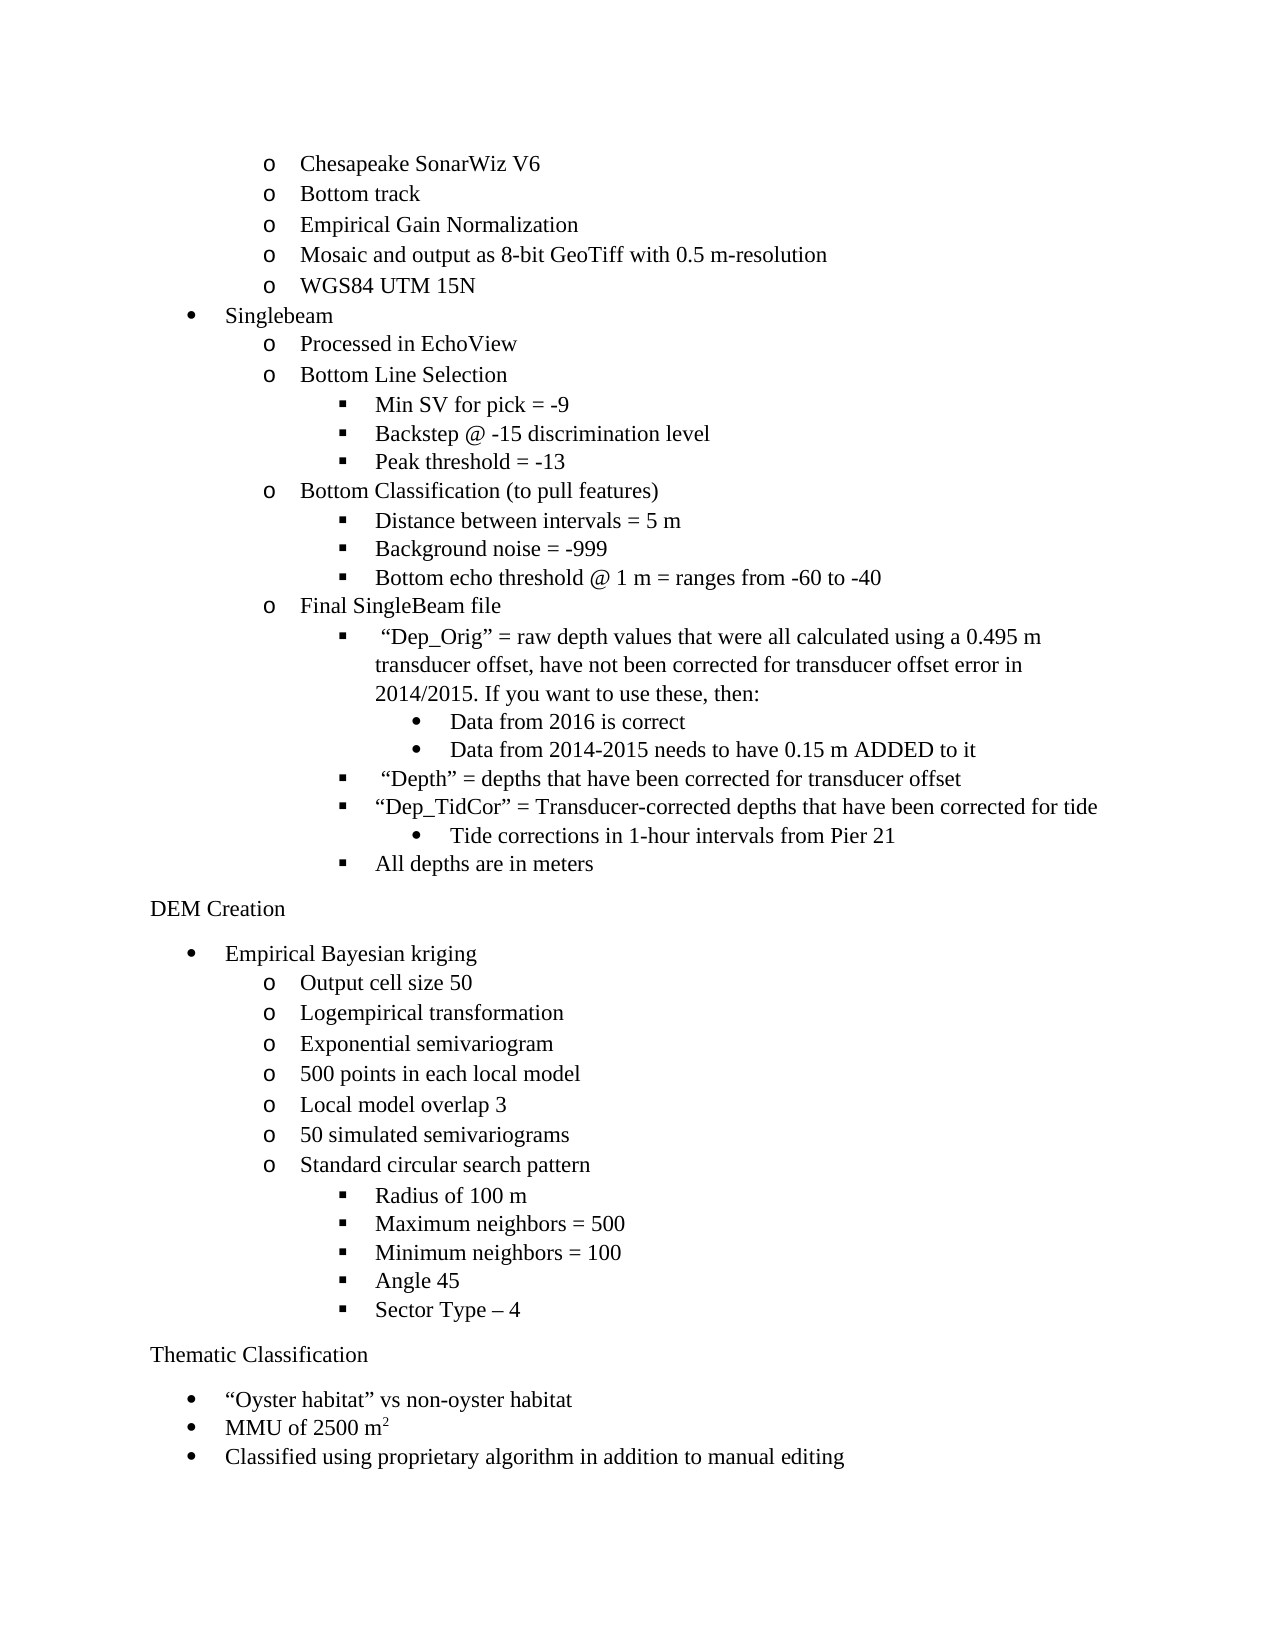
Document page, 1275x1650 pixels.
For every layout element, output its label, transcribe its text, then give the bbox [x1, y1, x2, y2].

list Data from 2014-2015 needs to have 0.15 m ADDED to it [412, 737, 1125, 763]
list Bottom track [262, 180, 1125, 209]
list Processed in EchoView [262, 331, 1125, 359]
list Chesapeake SonarWiz V6 [262, 150, 1125, 178]
list Maximum neighbors = 500 [337, 1210, 1125, 1237]
list All depths are in meters [337, 850, 1125, 877]
list Empirical Bayesian kriging [187, 941, 1125, 967]
list Backstep @ -15 discrimination level [337, 420, 1125, 446]
text DEM Creation [150, 895, 1125, 922]
list WGS84 UTM 15N [262, 272, 1125, 300]
list Final SingleBeam file [262, 592, 1125, 621]
list 500 points in each local model [262, 1060, 1125, 1088]
list Bottom echo threshold @ 1 m = ranges from -60 to -40 [337, 564, 1125, 590]
list “Oyster habitat” vs non-oyster habitat [187, 1386, 1125, 1412]
list 50 simulated semivariograms [262, 1121, 1125, 1149]
list Mosaic and output as 8-bit GeoTiff with 0.5 m-resolution [262, 241, 1125, 269]
list Classified using proprietary algorithm in addition to manual editing [187, 1443, 1125, 1469]
list Radius of 100 m [337, 1182, 1125, 1208]
list Logempirical transformation [262, 999, 1125, 1028]
list Bottom Line Selection [262, 361, 1125, 389]
list Angle 45 [337, 1267, 1125, 1293]
list “Dep_Orig” = raw depth values that were all calculated using a 0.495 m transducer offset, have not been corrected for transducer offset error in 2014/2015. If you want to use these, then: [337, 623, 1125, 706]
list Peak threshold = -13 [337, 448, 1125, 474]
list Local model overlap 3 [262, 1091, 1125, 1119]
list Output cell size 50 [262, 969, 1125, 997]
list Empirical Gain Normalization [262, 211, 1125, 239]
list Sector Type – 4 [337, 1296, 1125, 1322]
list Exponential semivariogram [262, 1030, 1125, 1058]
list Minimum neighbors = 100 [337, 1239, 1125, 1265]
list Distance between intervals = 5 m [337, 507, 1125, 533]
text Thematic Classification [150, 1341, 1125, 1367]
list “Depth” = depths that have been corrected for transducer offset [337, 765, 1125, 791]
list Data from 2016 is correct [412, 708, 1125, 734]
list Standard circular search pattern [262, 1151, 1125, 1180]
list Singlebeam [187, 302, 1125, 328]
list Bottom Classification (to pull features) [262, 477, 1125, 505]
list Min SV for pick = -9 [337, 391, 1125, 418]
list Background noise = -999 [337, 536, 1125, 562]
list “Dep_TidCor” = Transducer-corrected depths that have been corrected for tide [337, 793, 1125, 820]
list MMU of 2500 m2 [187, 1414, 1125, 1441]
list Tide corrections in 1-hour intervals from Pier 21 [412, 822, 1125, 848]
